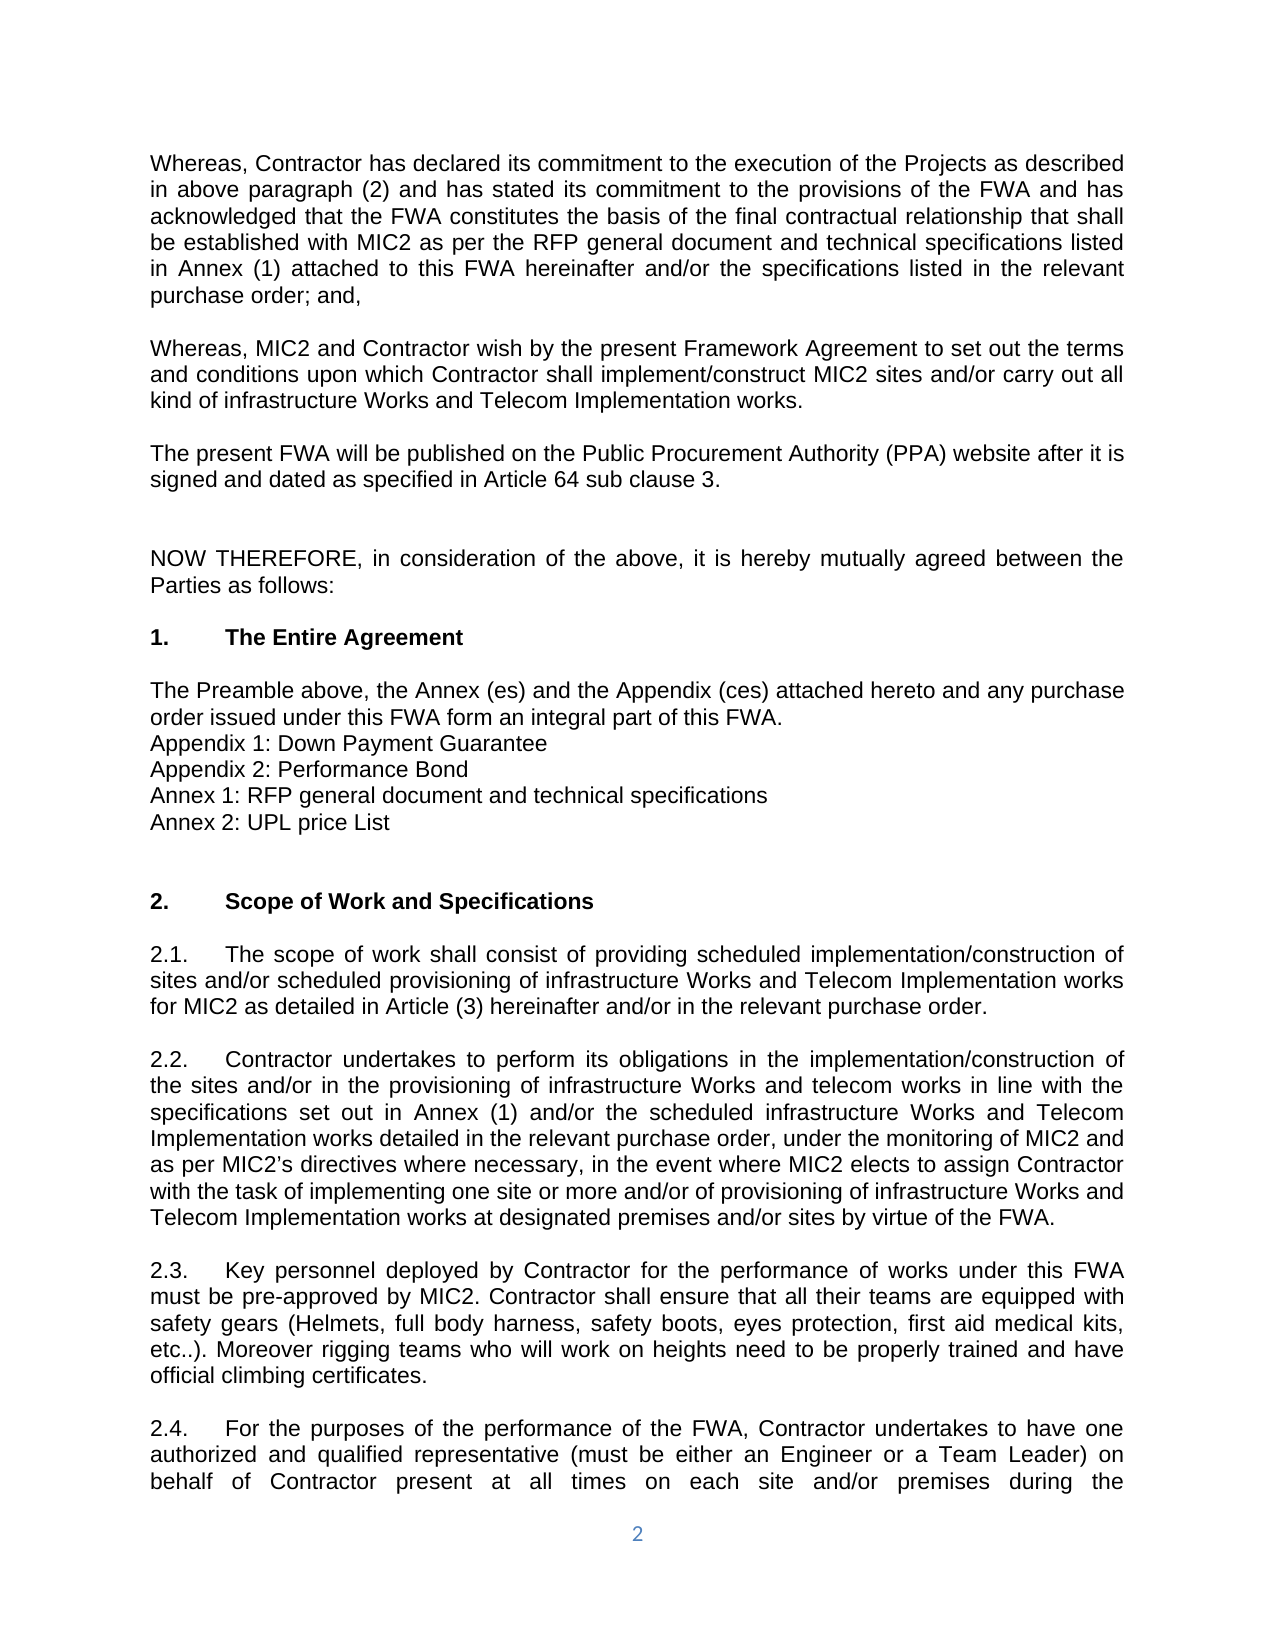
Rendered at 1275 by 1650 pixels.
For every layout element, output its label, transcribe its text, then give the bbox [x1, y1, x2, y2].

text Appendix 1: Down Payment Guarantee [150, 730, 1125, 756]
text 1. The Entire Agreement [150, 624, 1125, 651]
text Whereas, Contractor has declared its commitment to the execution of the Projects as described in above paragraph (2) and has stated its commitment to the provisions of the FWA and has acknowledged that the FWA constitutes the basis of the final contractual relationship that shall be established with MIC2 as per the RFP general document and technical specifications listed in Annex (1) attached to this FWA hereinafter and/or the specifications listed in the relevant purchase order; and, [150, 150, 1125, 308]
text The Preamble above, the Annex (es) and the Appendix (ces) attached hereto and any purchase order issued under this FWA form an integral part of this FWA. [150, 677, 1125, 730]
text 2.3. Key personnel deployed by Contractor for the performance of works under this FWA must be pre-approved by MIC2. Contractor shall ensure that all their teams are equipped with safety gears (Helmets, full body harness, safety boots, eyes protection, first aid medical kits, etc..). Moreover rigging teams who will work on heights need to be properly trained and have official climbing certificates. [150, 1257, 1125, 1389]
text 2. Scope of Work and Specifications [150, 888, 1125, 914]
text Annex 2: UPL price List [150, 809, 1125, 835]
text Annex 1: RFP general document and technical specifications [150, 782, 1125, 809]
text The present FWA will be published on the Public Procurement Authority (PPA) website after it is signed and dated as specified in Article 64 sub clause 3. [150, 440, 1125, 493]
text 2.2. Contractor undertakes to perform its obligations in the implementation/construction of the sites and/or in the provisioning of infrastructure Works and telecom works in line with the specifications set out in Annex (1) and/or the scheduled infrastructure Works and Telecom Implementation works detailed in the relevant purchase order, under the monitoring of MIC2 and as per MIC2’s directives where necessary, in the event where MIC2 elects to assign Contractor with the task of implementing one site or more and/or of provisioning of infrastructure Works and Telecom Implementation works at designated premises and/or sites by virtue of the FWA. [150, 1046, 1125, 1231]
text Appendix 2: Performance Bond [150, 756, 1125, 782]
text NOW THEREFORE, in consideration of the above, it is hereby mutually agreed between the Parties as follows: [150, 545, 1125, 598]
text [150, 1415, 1125, 1494]
text Whereas, MIC2 and Contractor wish by the present Framework Agreement to set out the terms and conditions upon which Contractor shall implement/construct MIC2 sites and/or carry out all kind of infrastructure Works and Telecom Implementation works. [150, 334, 1125, 413]
text 2.1. The scope of work shall consist of providing scheduled implementation/construction of sites and/or scheduled provisioning of infrastructure Works and Telecom Implementation works for MIC2 as detailed in Article (3) hereinafter and/or in the relevant purchase order. [150, 941, 1125, 1020]
